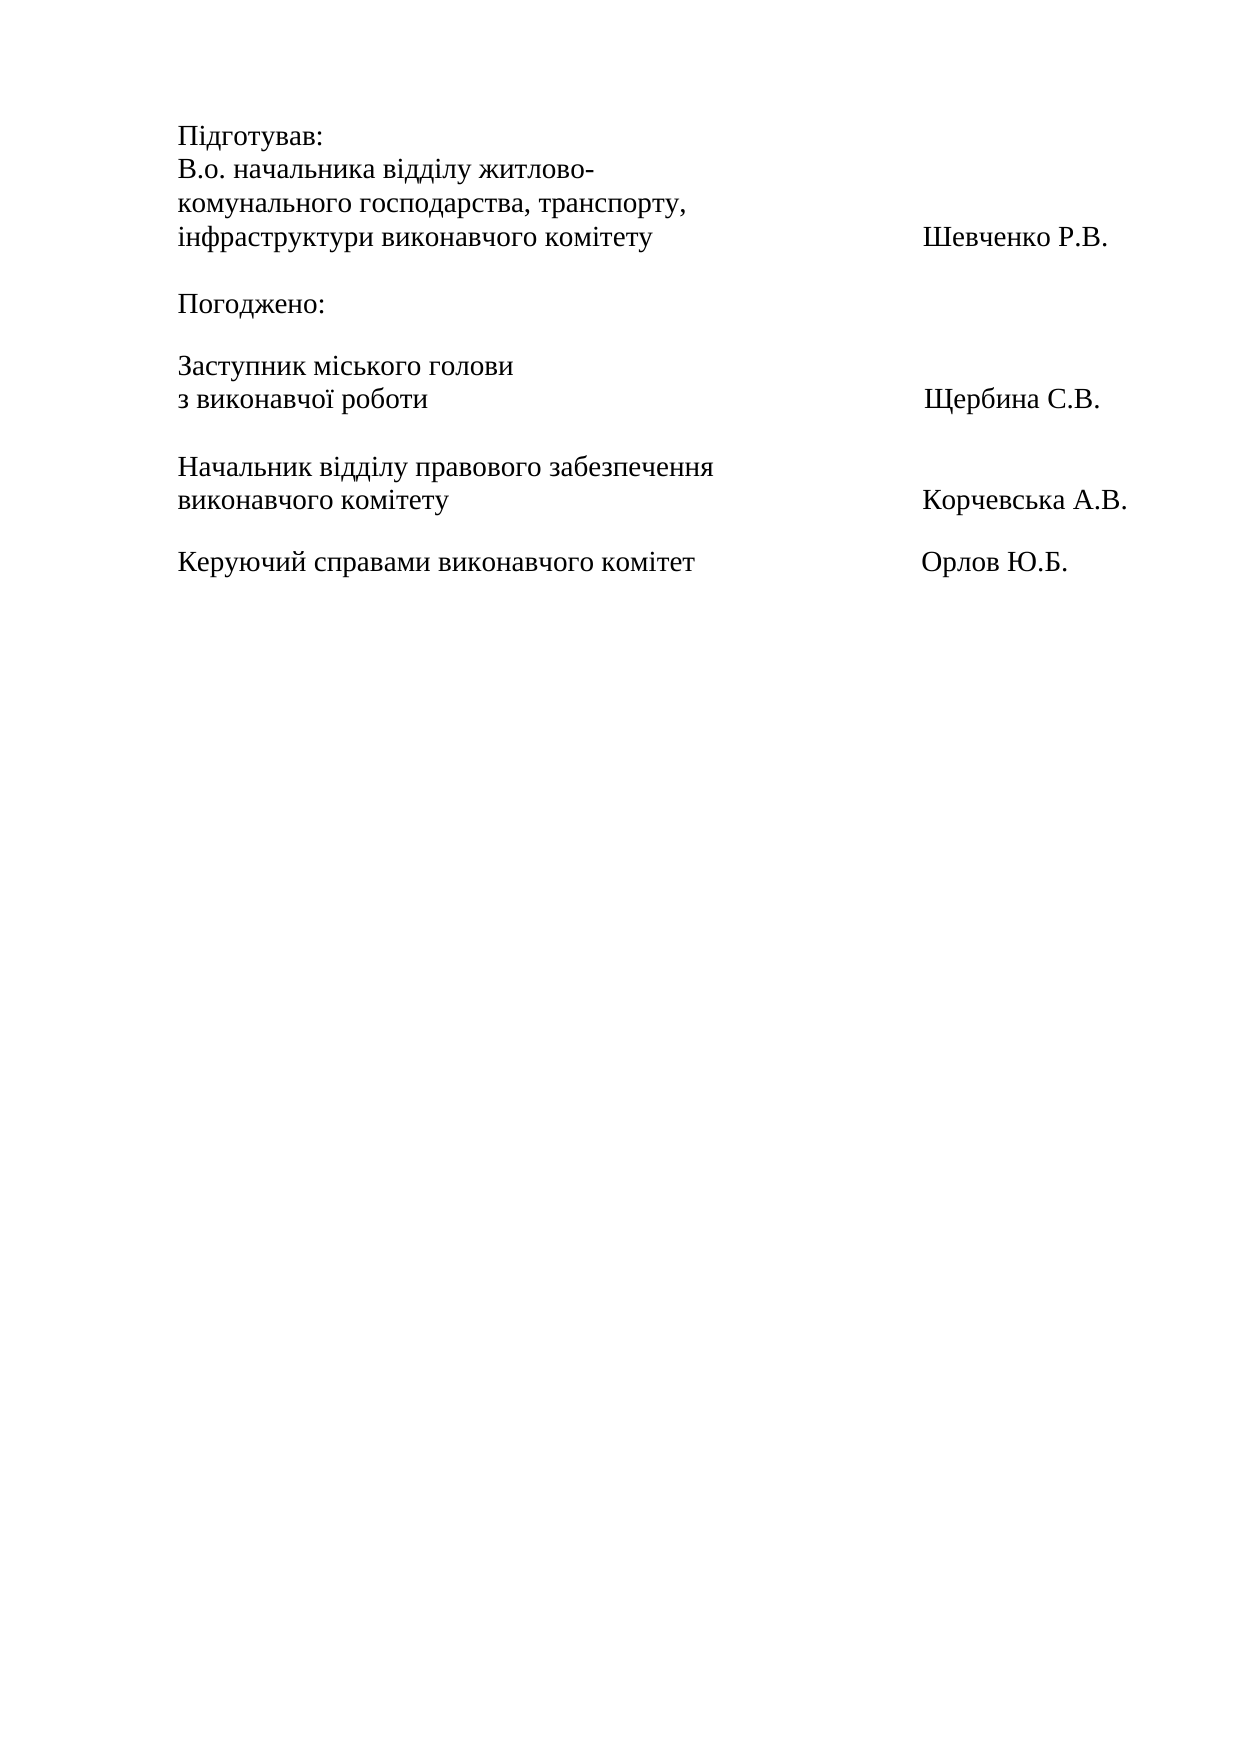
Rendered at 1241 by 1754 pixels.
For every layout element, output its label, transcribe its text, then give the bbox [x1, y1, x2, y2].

text Заступник міського голови [177, 348, 1152, 382]
text Керуючий справами виконавчого комітет Орлов Ю.Б. [177, 544, 1152, 578]
text В.о. начальника відділу житлово- [177, 152, 1152, 185]
text Начальник відділу правового забезпечення [177, 449, 1152, 482]
text з виконавчої роботи Щербина С.В. [177, 382, 1152, 415]
text Підготував: [177, 118, 1152, 152]
text комунального господарства, транспорту, [177, 185, 1152, 219]
text інфраструктури виконавчого комітету Шевченко Р.В. [177, 219, 1152, 252]
text виконавчого комітету Корчевська А.В. [177, 482, 1152, 516]
text Погоджено: [177, 286, 1152, 319]
